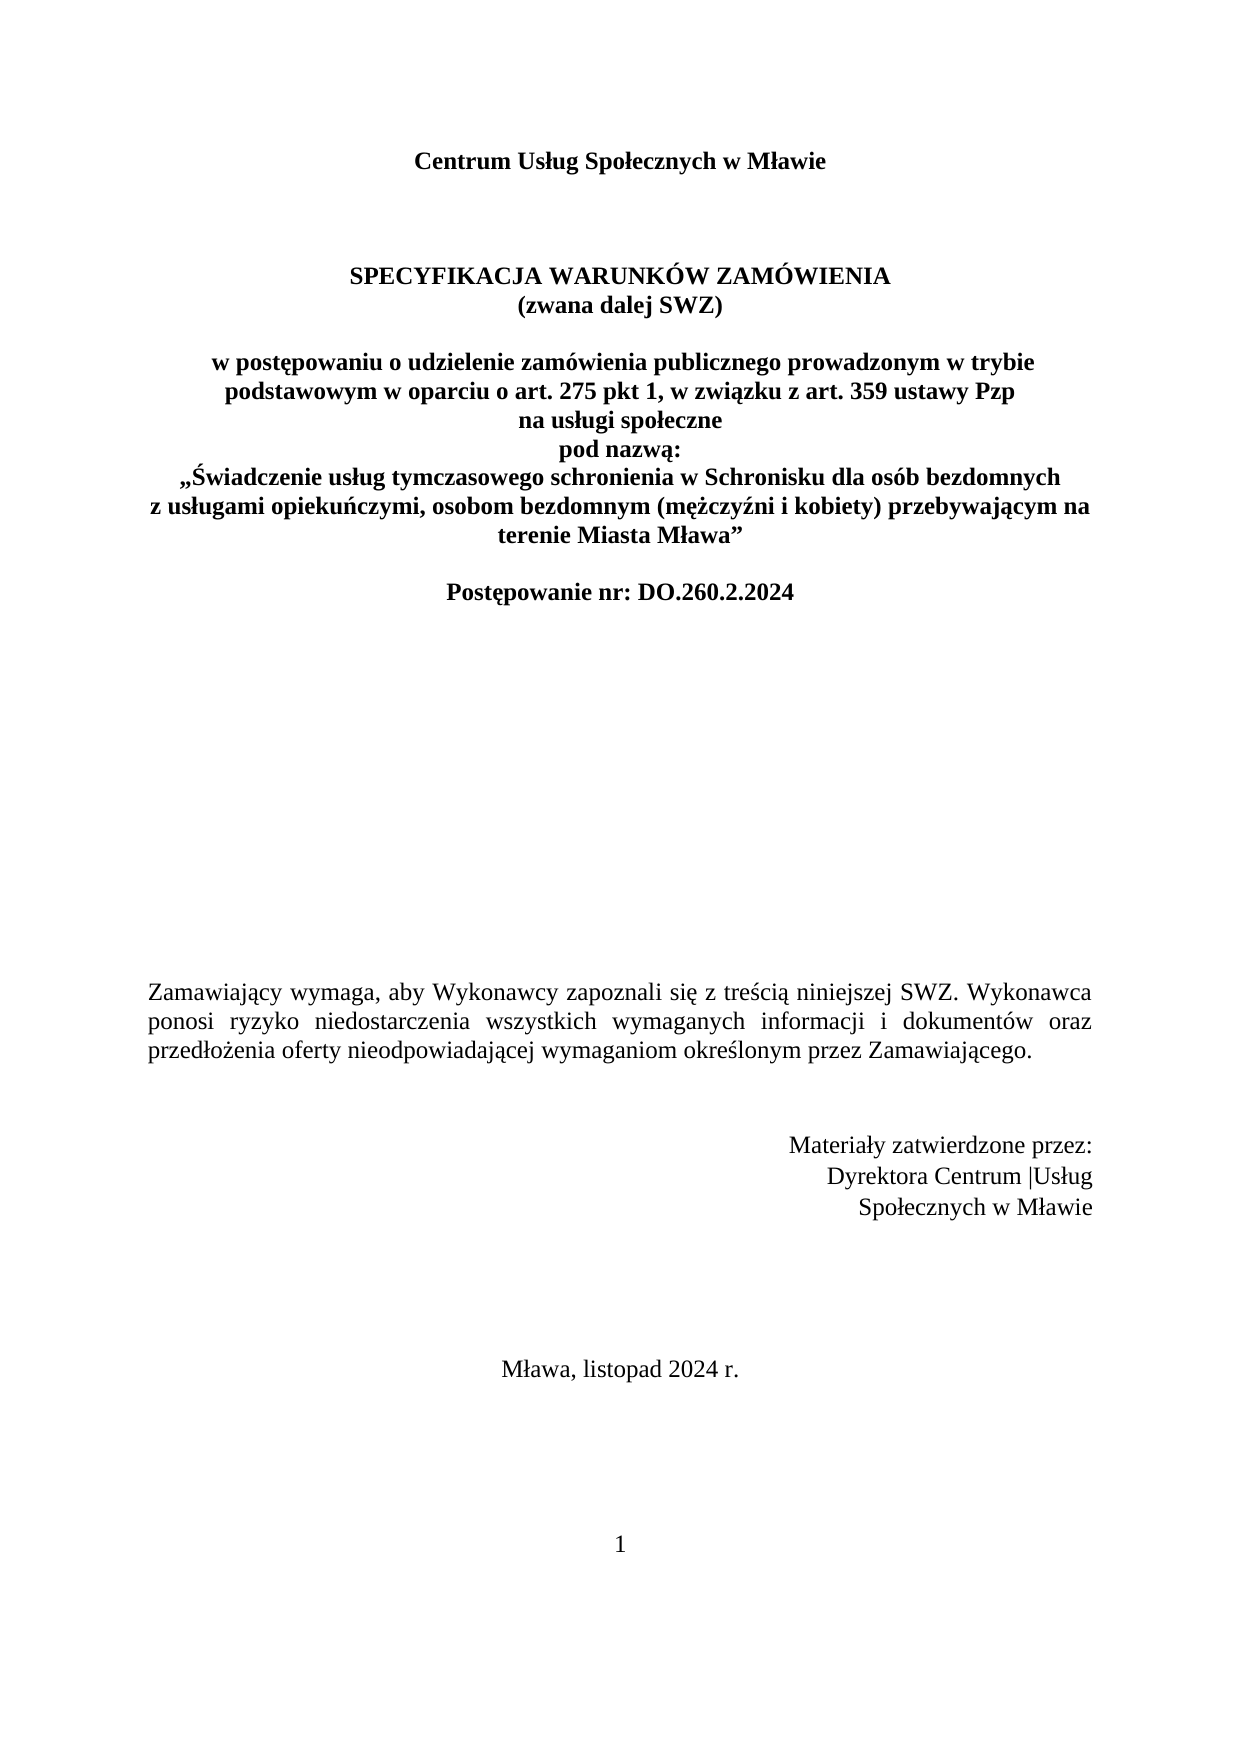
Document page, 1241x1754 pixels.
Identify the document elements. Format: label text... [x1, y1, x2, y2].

text pod nazwą: [148, 434, 1093, 462]
text w postępowaniu o udzielenie zamówienia publicznego prowadzonym w trybie podstawowym w oparciu o art. 275 pkt 1, w związku z art. 359 ustawy Pzp [148, 347, 1093, 405]
text Materiały zatwierdzone przez: [664, 1130, 1093, 1158]
text Dyrektora Centrum |Usług Społecznych w Mławie [664, 1161, 1093, 1221]
text Postępowanie nr: DO.260.2.2024 [148, 577, 1093, 606]
text Zamawiający wymaga, aby Wykonawcy zapoznali się z treścią niniejszej SWZ. Wykonawca ponosi ryzyko niedostarczenia wszystkich wymaganych informacji i dokumentów oraz przedłożenia oferty nieodpowiadającej wymaganiom określonym przez Zamawiającego. [148, 977, 1093, 1064]
text Mława, listopad 2024 r. [148, 1354, 1093, 1383]
text Centrum Usług Społecznych w Mławie [148, 146, 1093, 175]
text na usługi społeczne [148, 405, 1093, 434]
text SPECYFIKACJA WARUNKÓW ZAMÓWIENIA [148, 261, 1093, 290]
text (zwana dalej SWZ) [148, 290, 1093, 319]
text „Świadczenie usług tymczasowego schronienia w Schronisku dla osób bezdomnych z usługami opiekuńczymi, osobom bezdomnym (mężczyźni i kobiety) przebywającym na terenie Miasta Mława” [148, 462, 1093, 549]
